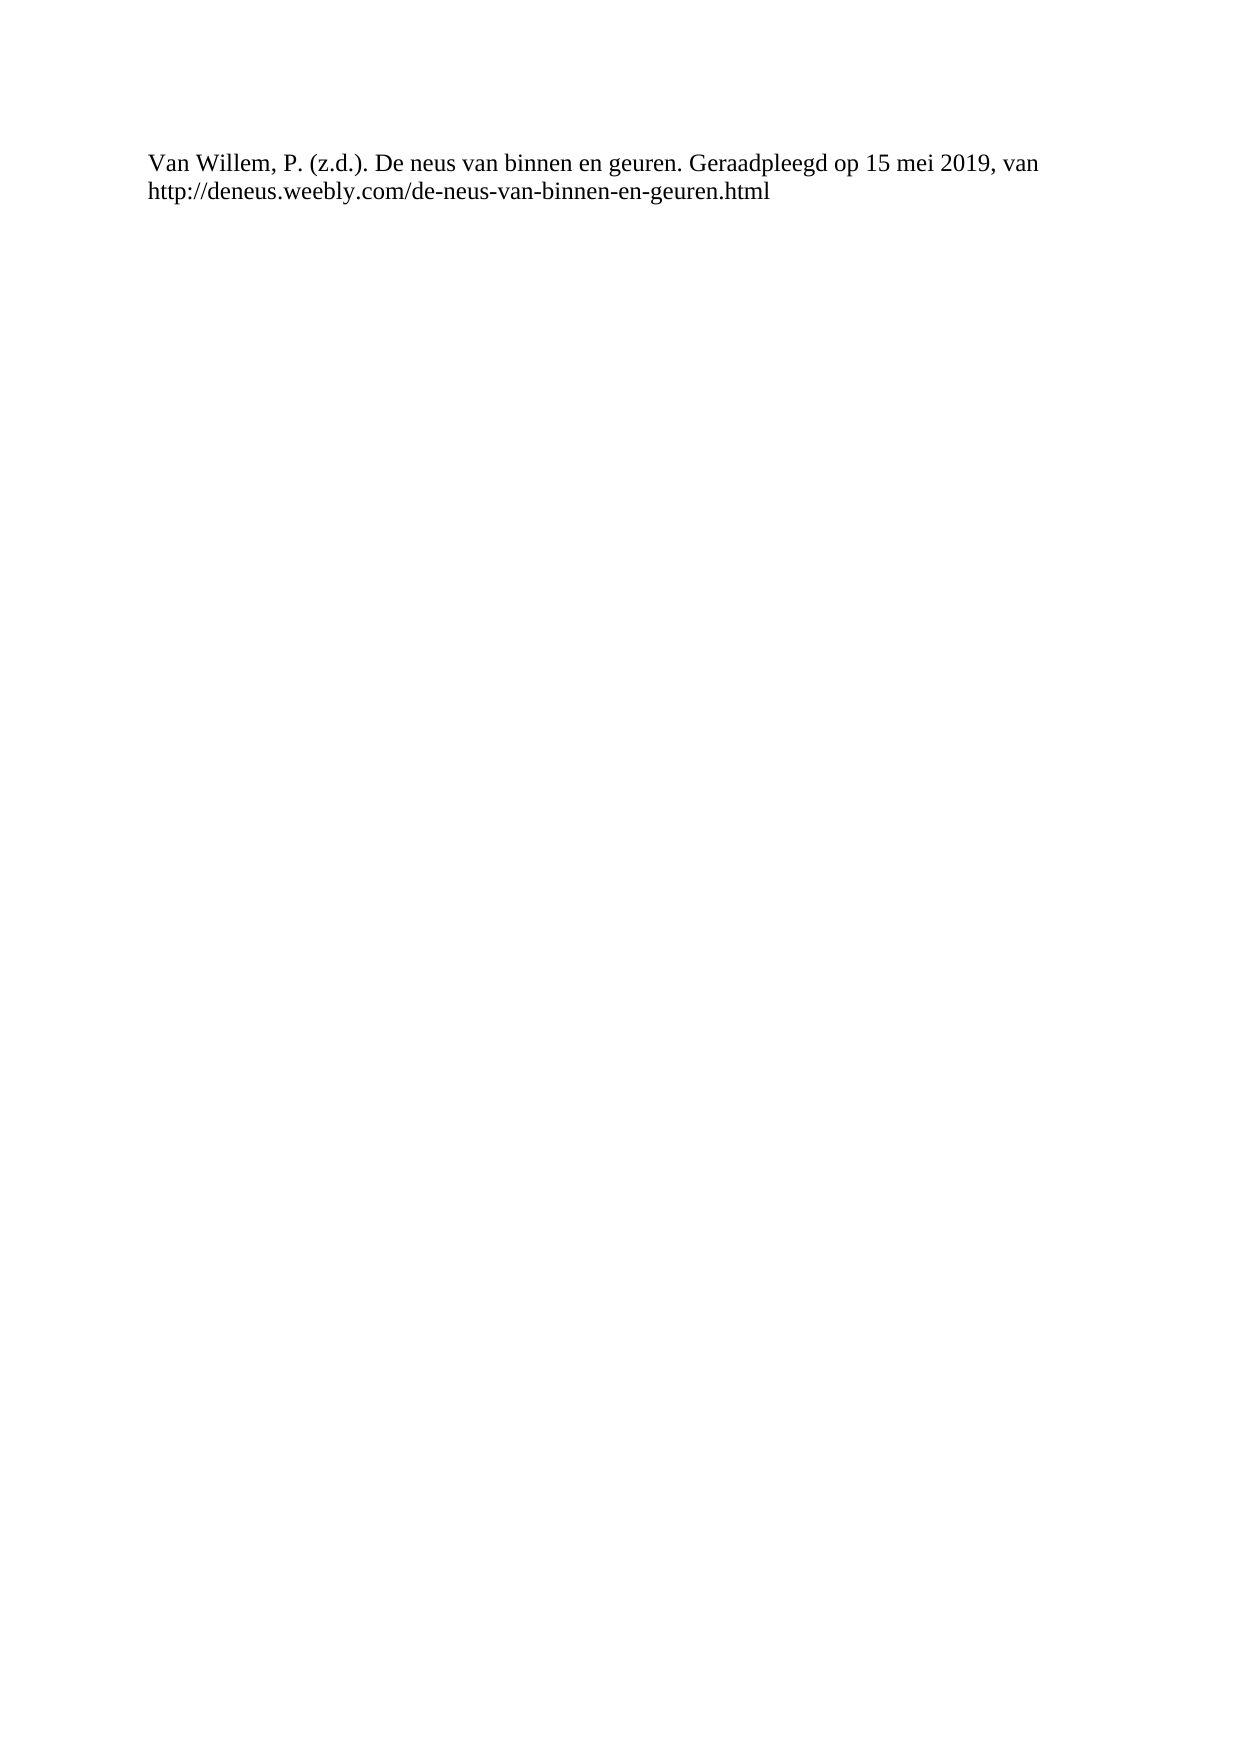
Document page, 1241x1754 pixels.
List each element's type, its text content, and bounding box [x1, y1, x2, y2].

text Van Willem, P. (z.d.). De neus van binnen en geuren. Geraadpleegd op 15 mei 2019, van http://deneus.weebly.com/de-neus-van-binnen-en-geuren.html [148, 148, 1093, 205]
